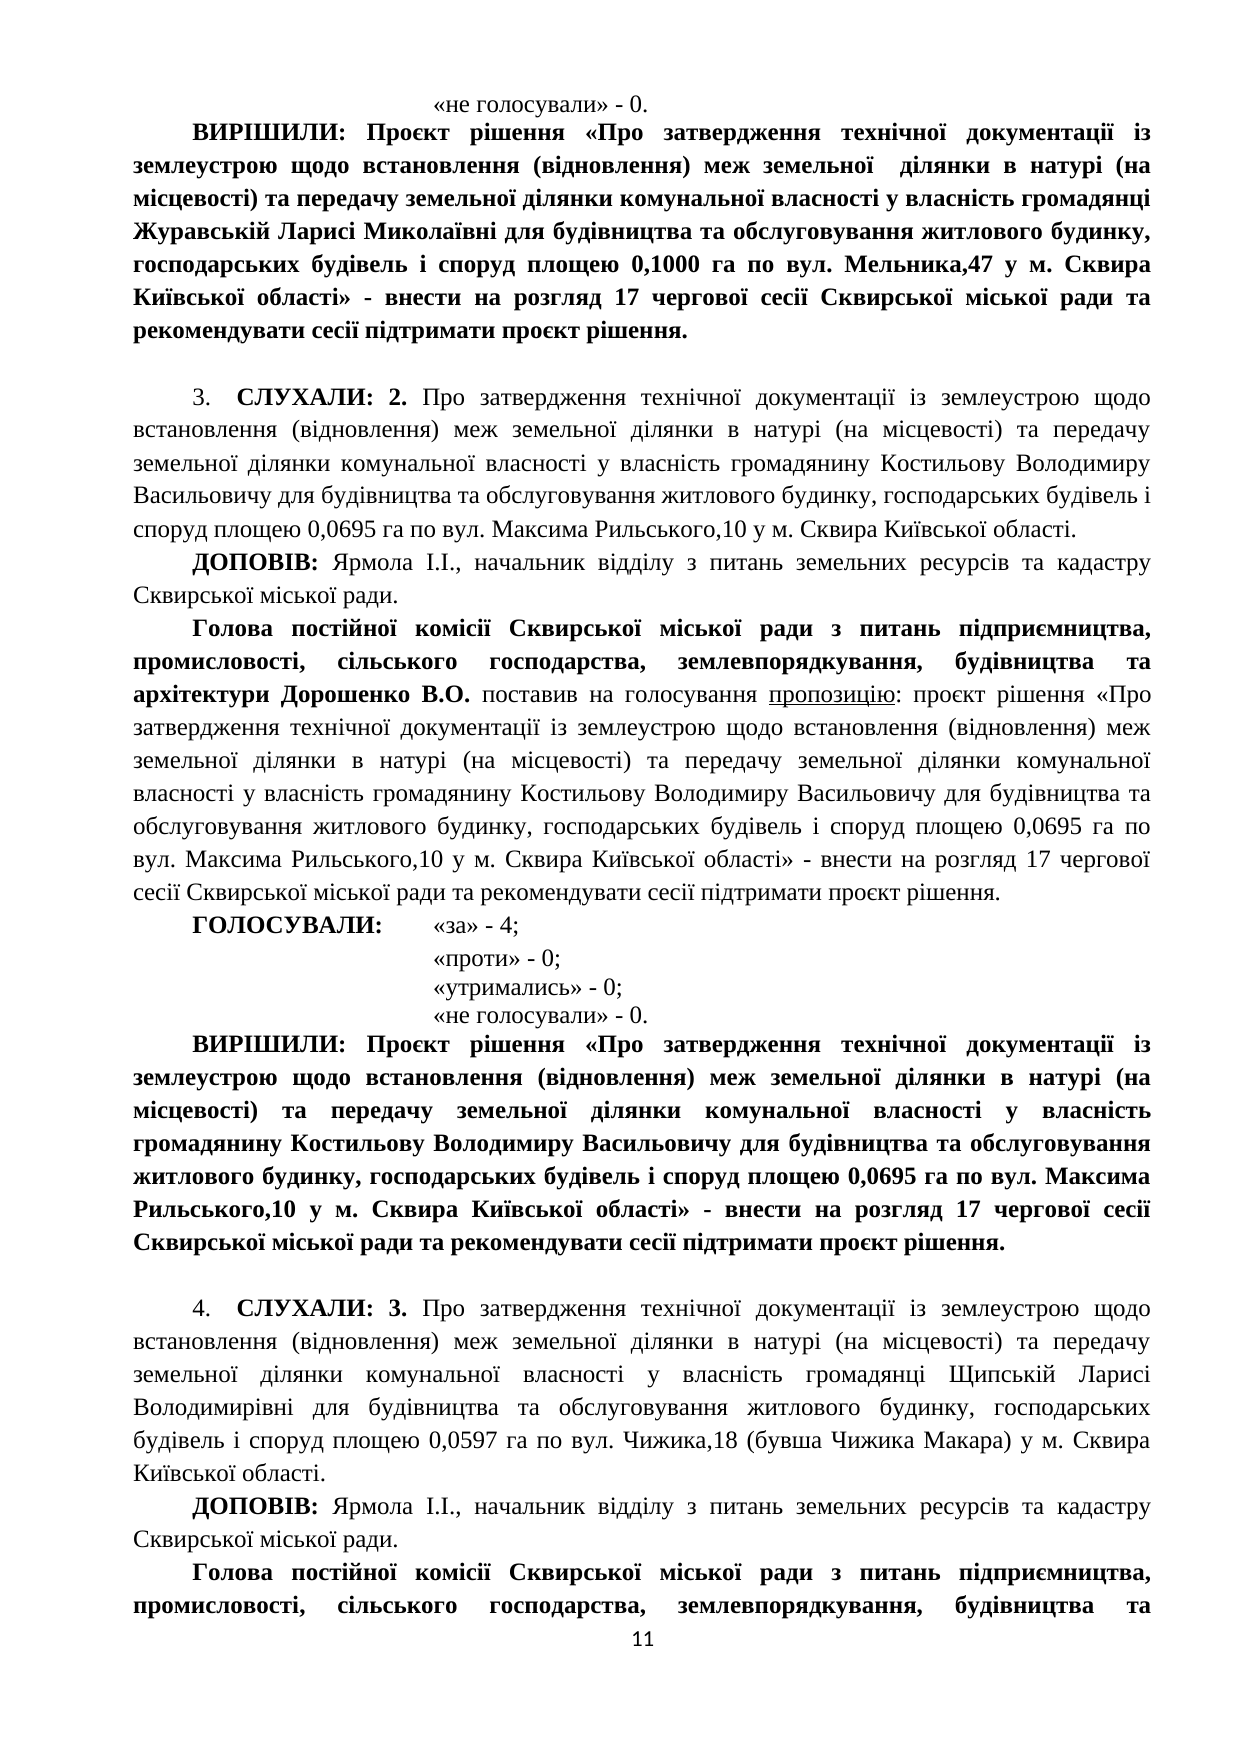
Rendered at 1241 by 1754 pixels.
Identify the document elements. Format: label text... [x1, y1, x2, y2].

text «утримались» - 0; [133, 972, 1152, 1000]
text Голова постійної комісії Сквирської міської ради з питань підприємництва, промисловості, сільського господарства, землевпорядкування, будівництва та архітектури Дорошенко В.О. поставив на голосування пропозицію: проєкт рішення «Про затвердження технічної документації із землеустрою щодо встановлення (відновлення) меж земельної ділянки в натурі (на місцевості) та передачу земельної ділянки комунальної власності у власність громадянину Костильову Володимиру Васильовичу для будівництва та обслуговування житлового будинку, господарських будівель і споруд площею 0,0695 га по вул. Максима Рильського,10 у м. Сквира Київської області» - внести на розгляд 17 чергової сесії Сквирської міської ради та рекомендувати сесії підтримати проєкт рішення. [133, 613, 1152, 906]
text «не голосували» - 0. [133, 89, 1152, 117]
list СЛУХАЛИ: 2. Про затвердження технічної документації із землеустрою щодо встановлення (відновлення) меж земельної ділянки в натурі (на місцевості) та передачу земельної ділянки комунальної власності у власність громадянину Костильову Володимиру Васильовичу для будівництва та обслуговування житлового будинку, господарських будівель і споруд площею 0,0695 га по вул. Максима Рильського,10 у м. Сквира Київської області. [133, 382, 1152, 542]
text «не голосували» - 0. [133, 1000, 1152, 1029]
text ВИРІШИЛИ: Проєкт рішення «Про затвердження технічної документації із землеустрою щодо встановлення (відновлення) меж земельної ділянки в натурі (на місцевості) та передачу земельної ділянки комунальної власності у власність громадянину Костильову Володимиру Васильовичу для будівництва та обслуговування житлового будинку, господарських будівель і споруд площею 0,0695 га по вул. Максима Рильського,10 у м. Сквира Київської області» - внести на розгляд 17 чергової сесії Сквирської міської ради та рекомендувати сесії підтримати проєкт рішення. [133, 1029, 1152, 1256]
text ДОПОВІВ: Ярмола І.І., начальник відділу з питань земельних ресурсів та кадастру Сквирської міської ради. [133, 1491, 1152, 1553]
text ГОЛОСУВАЛИ: «за» - 4; [133, 910, 1152, 939]
list СЛУХАЛИ: 3. Про затвердження технічної документації із землеустрою щодо встановлення (відновлення) меж земельної ділянки в натурі (на місцевості) та передачу земельної ділянки комунальної власності у власність громадянці Щипській Ларисі Володимирівні для будівництва та обслуговування житлового будинку, господарських будівель і споруд площею 0,0597 га по вул. Чижика,18 (бувша Чижика Макара) у м. Сквира Київської області. [133, 1293, 1152, 1487]
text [133, 1557, 1152, 1619]
text ДОПОВІВ: Ярмола І.І., начальник відділу з питань земельних ресурсів та кадастру Сквирської міської ради. [133, 547, 1152, 608]
text «проти» - 0; [133, 943, 1152, 972]
text ВИРІШИЛИ: Проєкт рішення «Про затвердження технічної документації із землеустрою щодо встановлення (відновлення) меж земельної ділянки в натурі (на місцевості) та передачу земельної ділянки комунальної власності у власність громадянці Журавській Ларисі Миколаївні для будівництва та обслуговування житлового будинку, господарських будівель і споруд площею 0,1000 га по вул. Мельника,47 у м. Сквира Київської області» - внести на розгляд 17 чергової сесії Сквирської міської ради та рекомендувати сесії підтримати проєкт рішення. [133, 117, 1152, 344]
